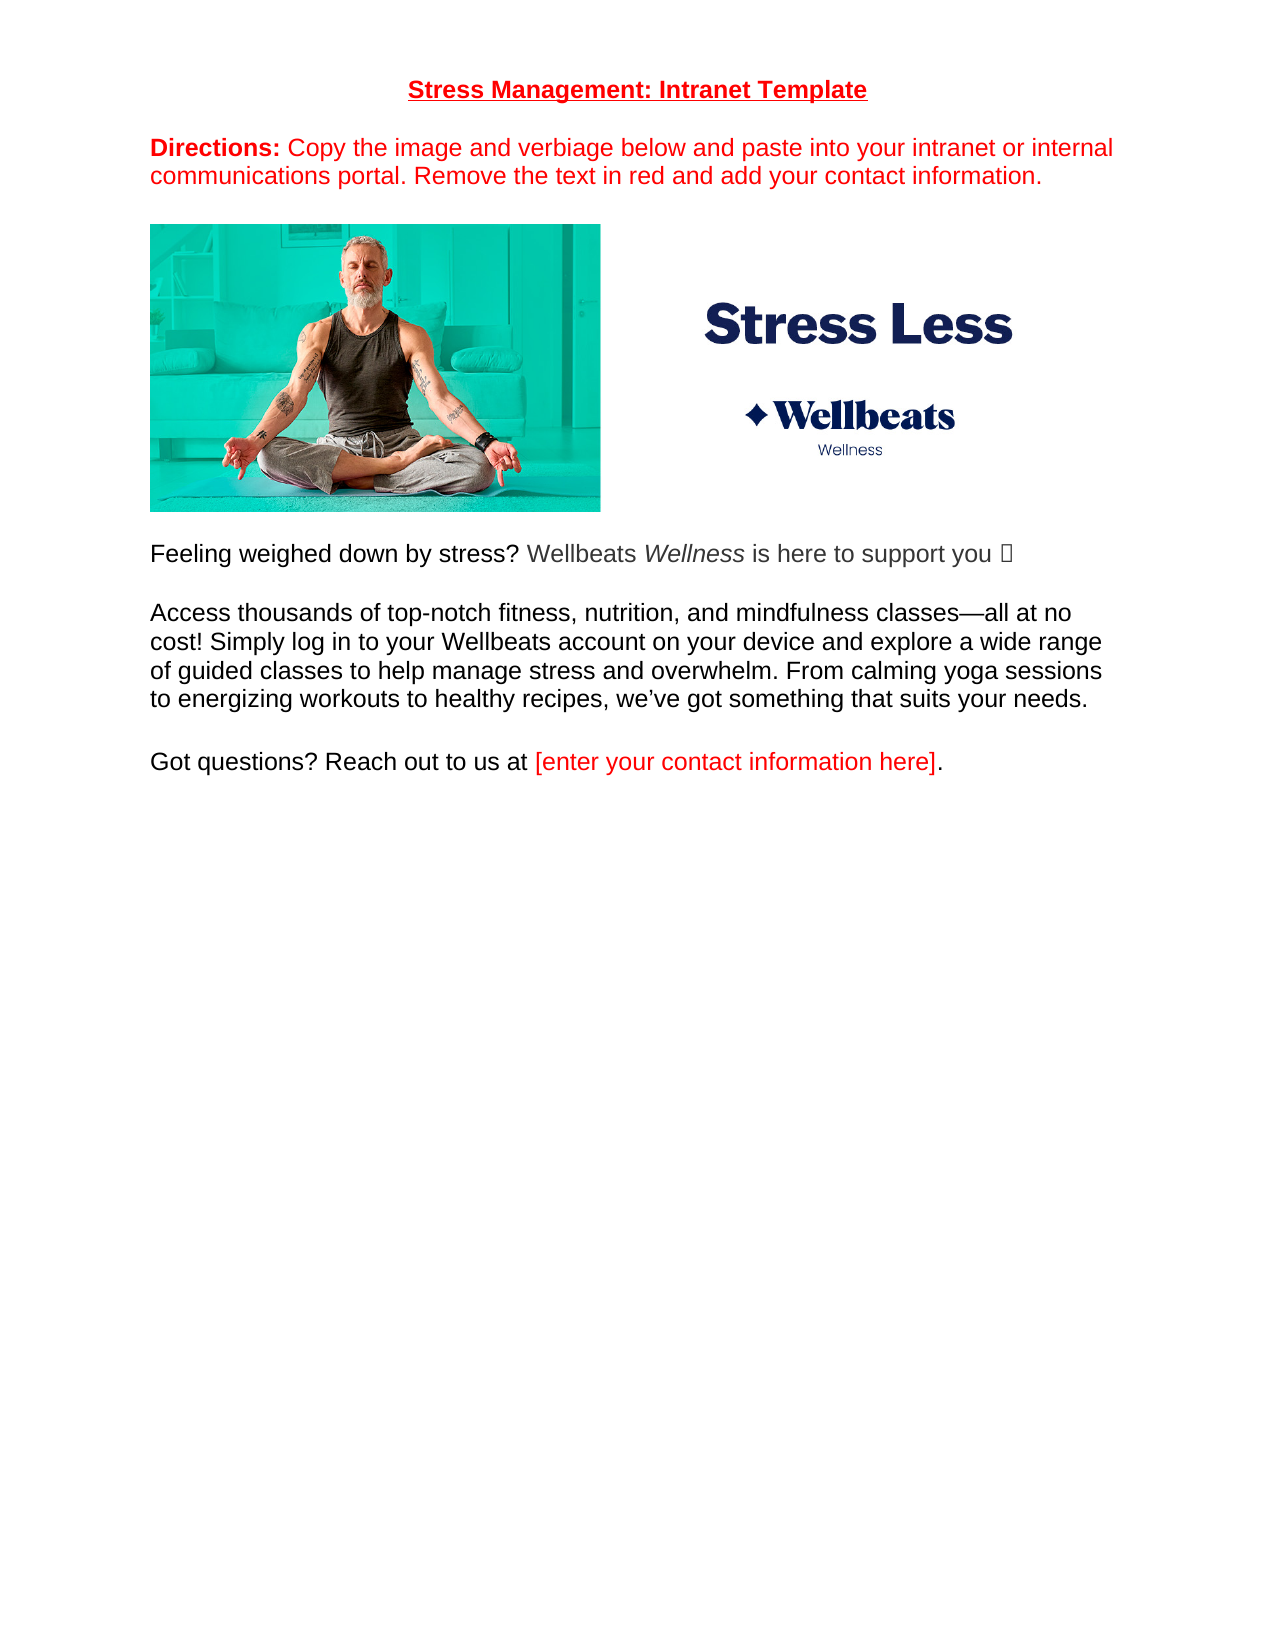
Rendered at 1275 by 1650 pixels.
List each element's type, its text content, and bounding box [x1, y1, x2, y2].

text Access thousands of top-notch fitness, nutrition, and mindfulness classes—all at no cost! Simply log in to your Wellbeats account on your device and explore a wide range of guided classes to help manage stress and overwhelm. From calming yoga sessions to energizing workouts to healthy recipes, we’ve got something that suits your needs. [150, 598, 1125, 713]
text Got questions? Reach out to us at [enter your contact information here]. [150, 747, 1125, 776]
picture [150, 224, 1125, 512]
text Feeling weighed down by stress? Wellbeats Wellness is here to support you [150, 535, 1125, 569]
text Stress Management: Intranet Template [150, 75, 1125, 104]
text Directions: Copy the image and verbiage below and paste into your intranet or internal communications portal. Remove the text in red and add your contact information. [150, 132, 1125, 190]
